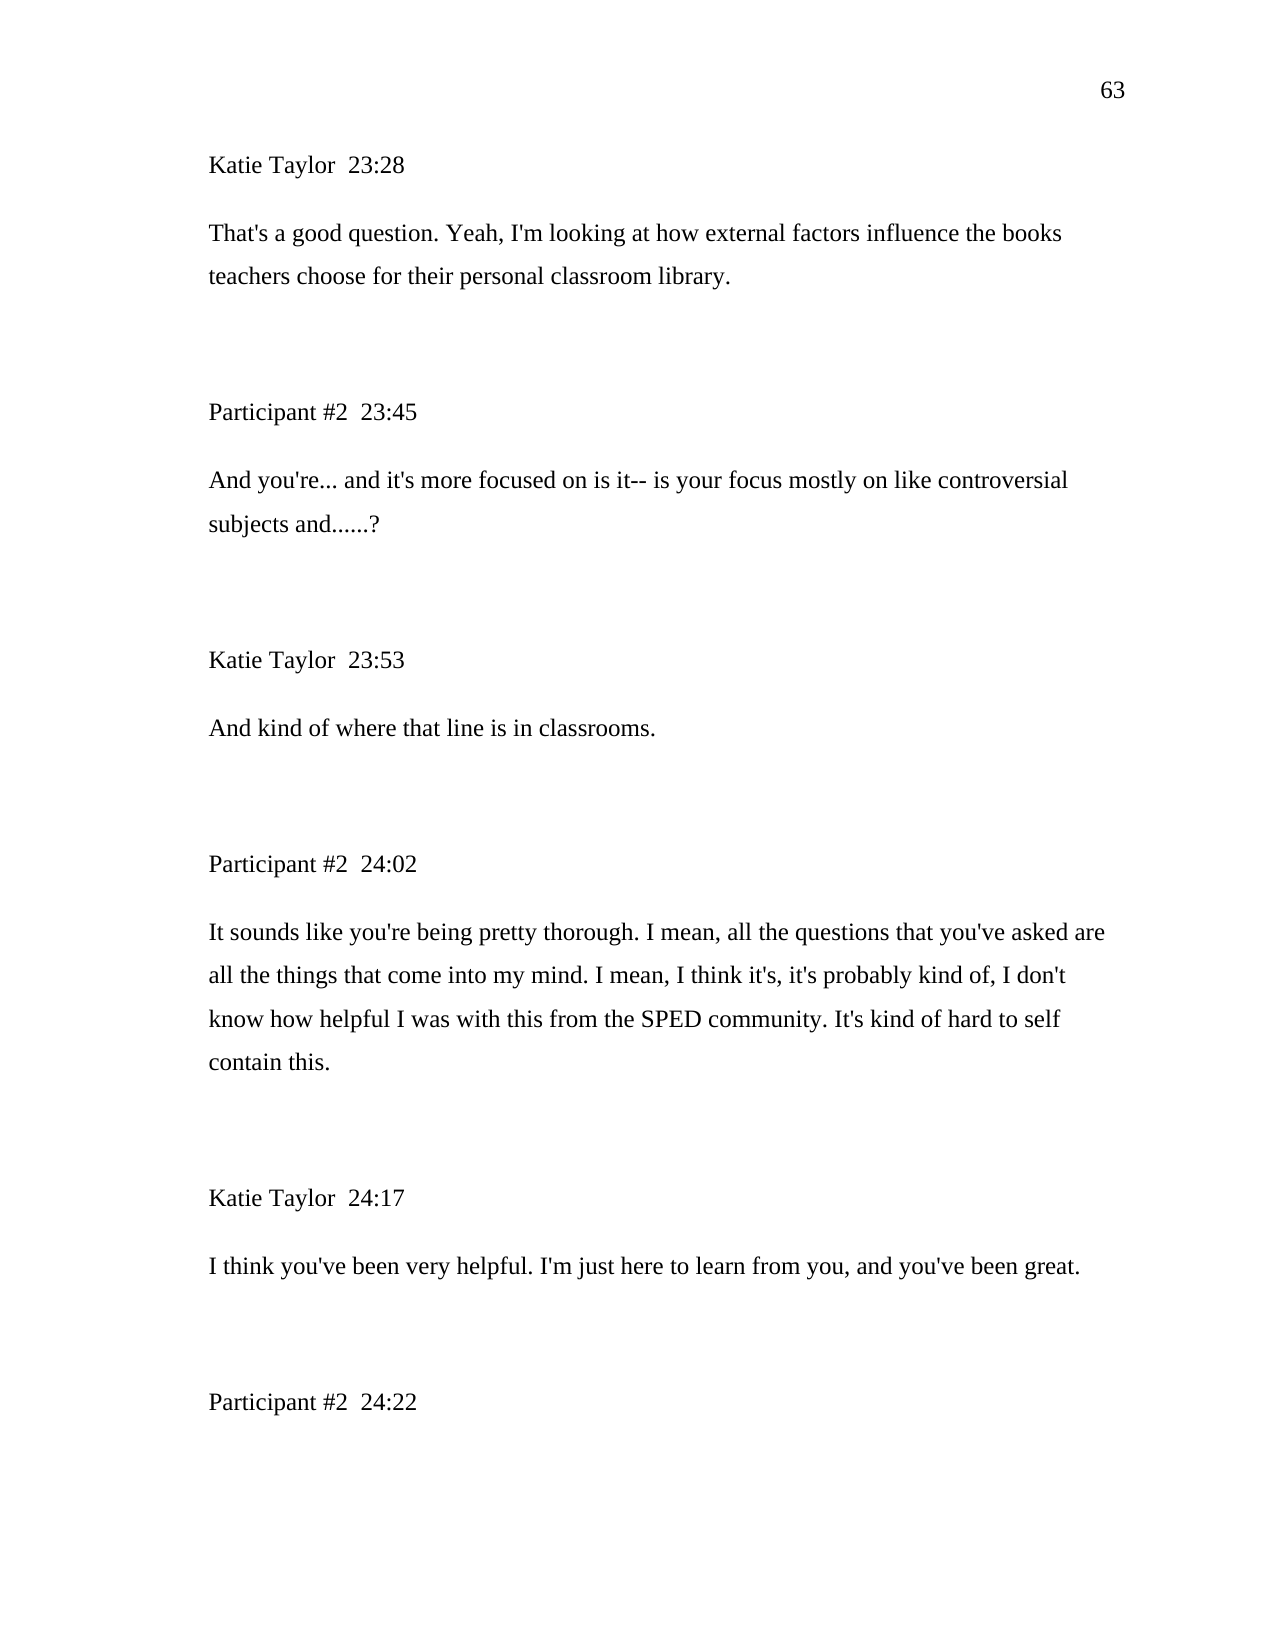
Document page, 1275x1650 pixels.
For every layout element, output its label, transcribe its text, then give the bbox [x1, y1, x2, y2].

text And you're... and it's more focused on is it-- is your focus mostly on like controversial subjects and......? [208, 466, 1125, 537]
text Katie Taylor 24:17 [208, 1183, 1125, 1212]
text I think you've been very helpful. I'm just here to learn from you, and you've been great. [208, 1251, 1125, 1280]
text It sounds like you're being pretty thorough. I mean, all the questions that you've asked are all the things that come into my mind. I mean, I think it's, it's probably kind of, I don't know how helpful I was with this from the SPED community. It's kind of hard to self contain this. [208, 917, 1125, 1076]
text Katie Taylor 23:53 [208, 645, 1125, 674]
text And kind of where that line is in classrooms. [208, 713, 1125, 742]
text Participant #2 24:22 [208, 1387, 1125, 1416]
text That's a good question. Yeah, I'm looking at how external factors influence the books teachers choose for their personal classroom library. [208, 218, 1125, 290]
text Participant #2 24:02 [208, 849, 1125, 878]
text Katie Taylor 23:28 [208, 150, 1125, 179]
text Participant #2 23:45 [208, 397, 1125, 426]
